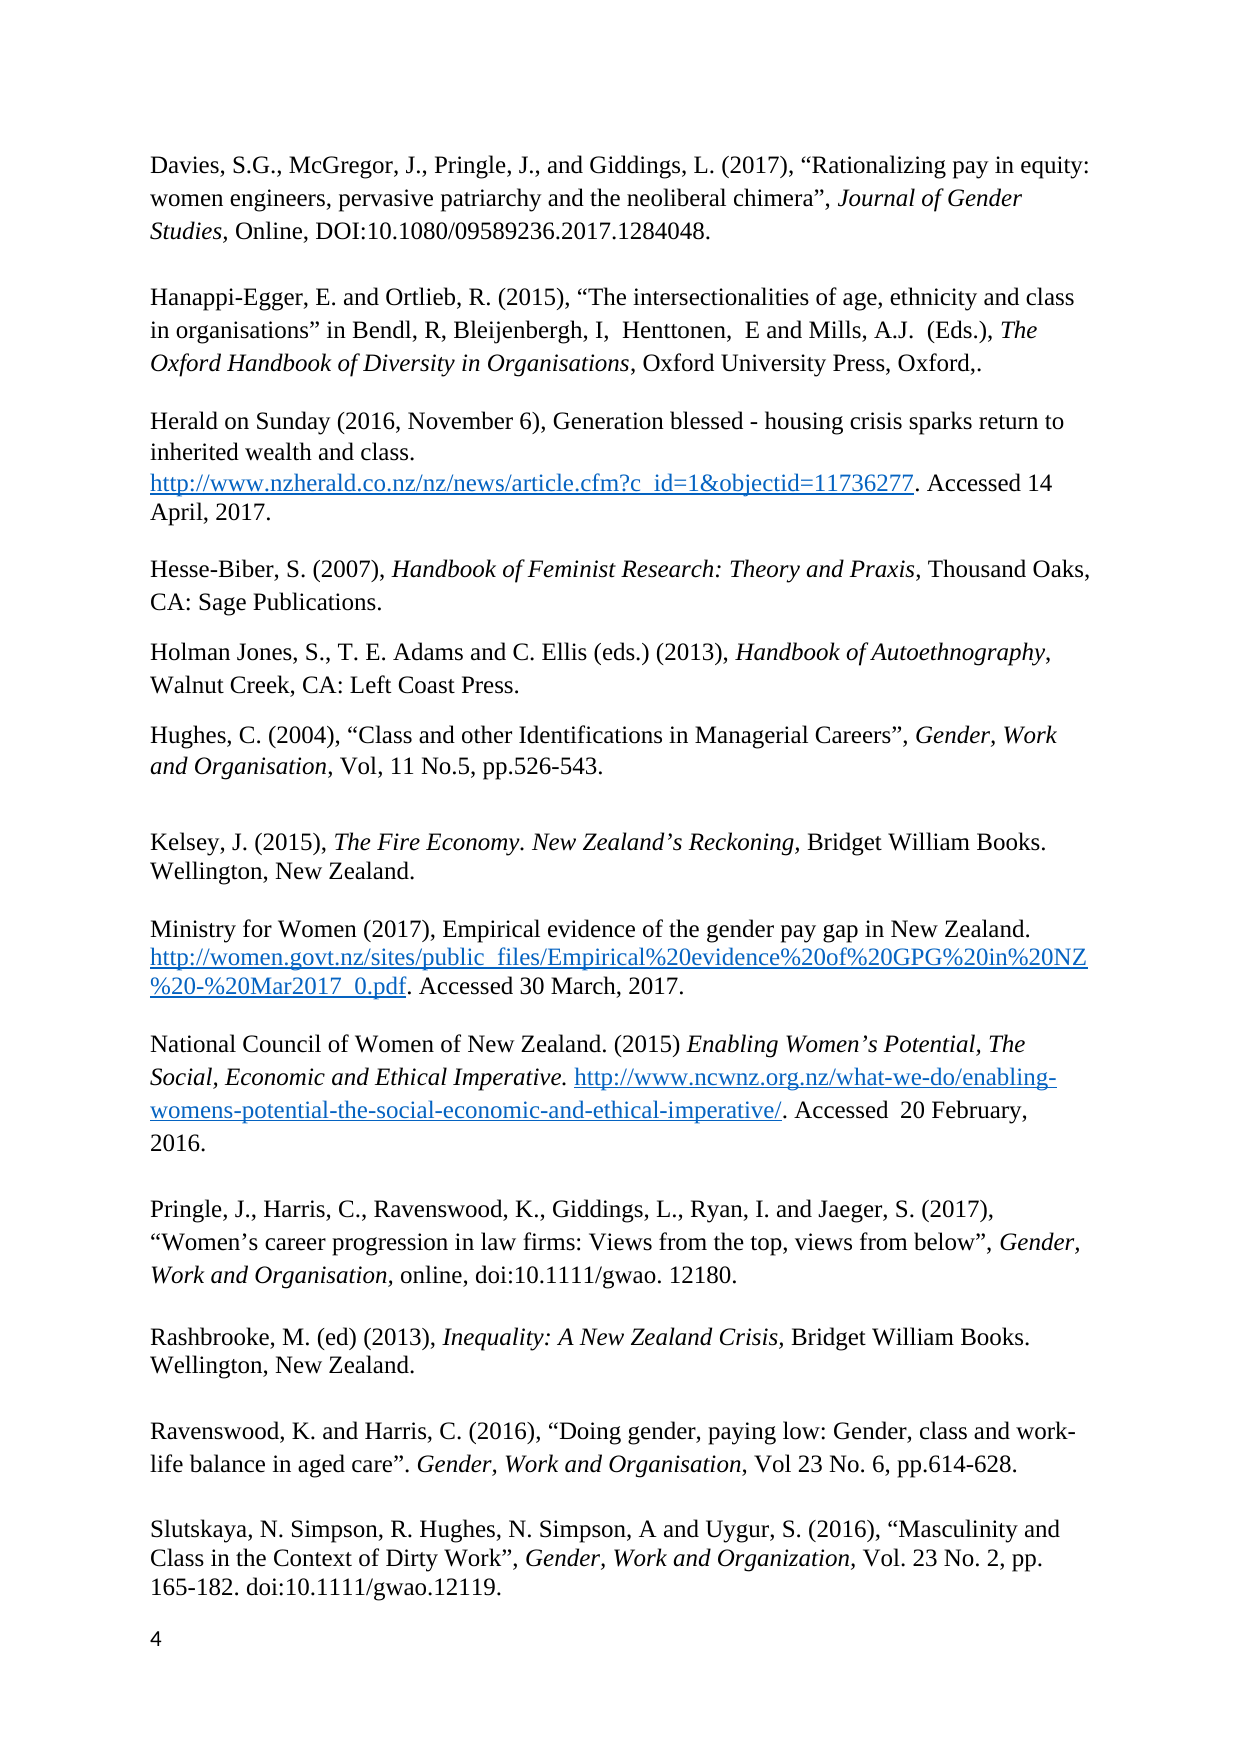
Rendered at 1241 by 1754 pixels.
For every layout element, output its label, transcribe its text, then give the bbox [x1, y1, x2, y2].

text Hanappi-Egger, E. and Ortlieb, R. (2015), “The intersectionalities of age, ethnicity and class in organisations” in Bendl, R, Bleijenbergh, I, Henttonen, E and Mills, A.J. (Eds.), The Oxford Handbook of Diversity in Organisations, Oxford University Press, Oxford,. [150, 330, 1090, 424]
text http://www.nzherald.co.nz/nz/news/article.cfm?c_id=1&objectid=11736277. Accessed 14 April, 2017. [150, 516, 1090, 573]
text Pringle, J., Harris, C., Ravenswood, K., Giddings, L., Ryan, I. and Jaeger, S. (2017), “Women’s career progression in law firms: Views from the top, views from below”, Gender, Work and Organisation, online, doi:10.1111/gwao. 12180. [150, 1241, 1090, 1336]
text Rashbrooke, M. (ed) (2013), Inequality: A New Zealand Crisis, Bridget William Books. [150, 1369, 1090, 1398]
text Bell hooks (2009), Feminist Class Struggle. http://www.nefac.net. Accessed 14 April, 2017 [150, 150, 1090, 179]
subtitle Herald on Sunday (2016, November 6), Generation blessed - housing crisis sparks return to inherited wealth and class. [150, 454, 1090, 514]
text National Council of Women of New Zealand. (2015) Enabling Women’s Potential, The Social, Economic and Ethical Imperative. http://www.ncwnz.org.nz/what-we-do/enabling-womens-potential-the-social-economic-and-ethical-imperative/. Accessed 20 February, 2016. [150, 1076, 1090, 1204]
text Ministry for Women (2017), Empirical evidence of the gender pay gap in New Zealand. http://women.govt.nz/sites/public_files/Empirical%20evidence%20of%20GPG%20in%20NZ%20-%20Mar2017_0.pdf. Accessed 30 March, 2017. [150, 961, 1090, 1048]
text Holman Jones, S., T. E. Adams and C. Ellis (eds.) (2013), Handbook of Autoethnography, Walnut Creek, CA: Left Coast Press. [150, 685, 1090, 747]
text Hughes, C. (2004), “Class and other Identifications in Managerial Careers”, Gender, Work and Organisation, Vol, 11 No.5, pp.526-543. [150, 768, 1090, 827]
text Davies, S.G., McGregor, J., Pringle, J., and Giddings, L. (2017), “Rationalizing pay in equity: women engineers, pervasive patriarchy and the neoliberal chimera”, Journal of Gender Studies, Online, DOI:10.1080/09589236.2017.1284048. [150, 198, 1090, 292]
text Kelsey, J. (2015), The Fire Economy. New Zealand’s Reckoning, Bridget William Books. [150, 875, 1090, 904]
text Wellington, New Zealand. [150, 904, 1090, 933]
text Wellington, New Zealand. [150, 1398, 1090, 1427]
text Hesse-Biber, S. (2007), Handbook of Feminist Research: Theory and Praxis, Thousand Oaks, CA: Sage Publications. [150, 602, 1090, 664]
text Ravenswood, K. and Harris, C. (2016), “Doing gender, paying low: Gender, class and work-life balance in aged care”. Gender, Work and Organisation, Vol 23 No. 6, pp.614-628. [150, 1464, 1090, 1526]
